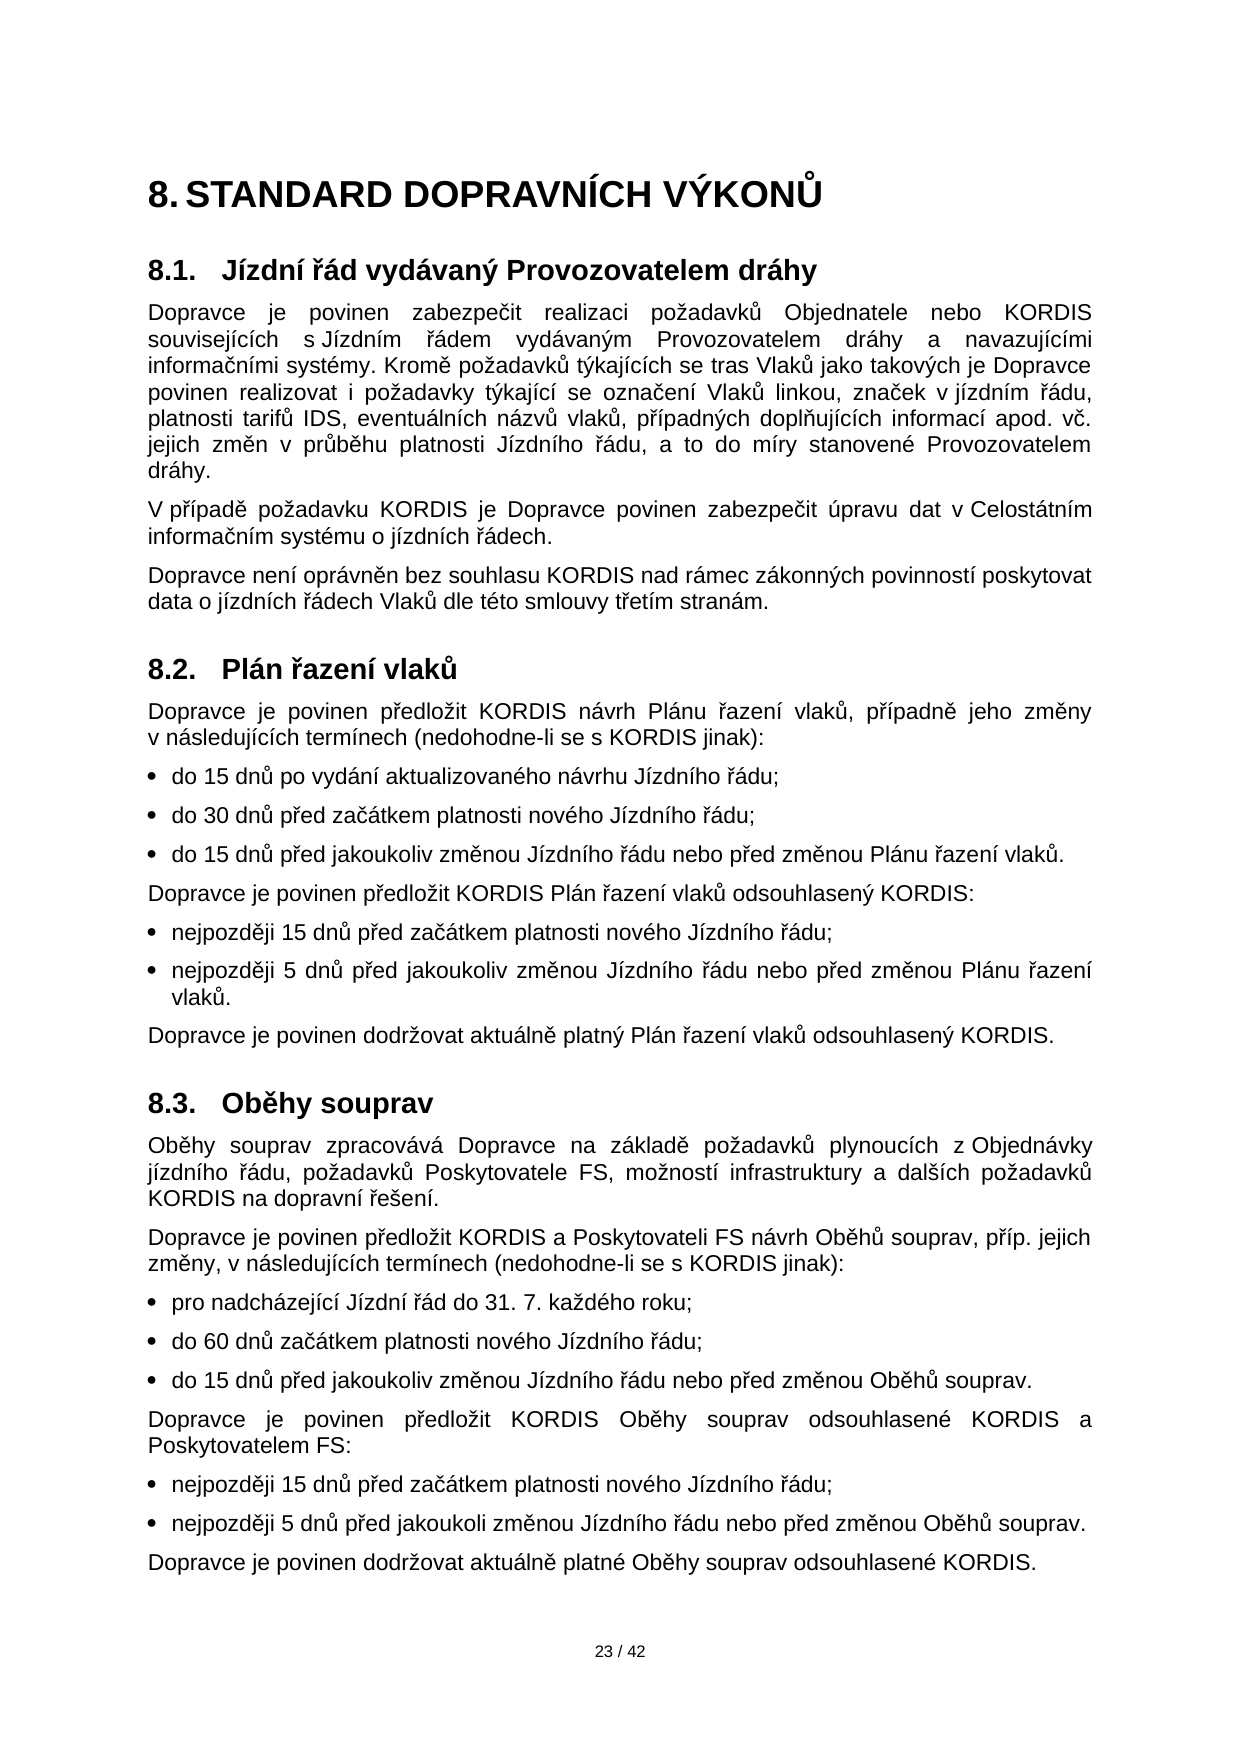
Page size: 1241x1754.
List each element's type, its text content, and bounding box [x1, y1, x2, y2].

list nejpozději 5 dnů před jakoukoliv změnou Jízdního řádu nebo před změnou Plánu řazení vlaků. [148, 957, 1092, 1010]
list do 30 dnů před začátkem platnosti nového Jízdního řádu; [148, 802, 1092, 828]
text Dopravce je povinen dodržovat aktuálně platný Plán řazení vlaků odsouhlasený KORDIS. [148, 1022, 1092, 1049]
text Dopravce je povinen předložit KORDIS Plán řazení vlaků odsouhlasený KORDIS: [148, 879, 1092, 906]
subtitle Jízdní řád vydávaný Provozovatelem dráhy [148, 253, 1092, 287]
list nejpozději 15 dnů před začátkem platnosti nového Jízdního řádu; [148, 918, 1092, 945]
list do 15 dnů po vydání aktualizovaného návrhu Jízdního řádu; [148, 763, 1092, 789]
list do 15 dnů před jakoukoliv změnou Jízdního řádu nebo před změnou Plánu řazení vlaků. [148, 841, 1092, 867]
list do 15 dnů před jakoukoliv změnou Jízdního řádu nebo před změnou Oběhů souprav. [148, 1367, 1092, 1393]
text Dopravce je povinen předložit KORDIS Oběhy souprav odsouhlasené KORDIS a Poskytovatelem FS: [148, 1406, 1092, 1458]
list nejpozději 15 dnů před začátkem platnosti nového Jízdního řádu; [148, 1471, 1092, 1497]
list nejpozději 5 dnů před jakoukoli změnou Jízdního řádu nebo před změnou Oběhů souprav. [148, 1510, 1092, 1536]
text V případě požadavku KORDIS je Dopravce povinen zabezpečit úpravu dat v Celostátním informačním systému o jízdních řádech. [148, 496, 1092, 549]
text Dopravce není oprávněn bez souhlasu KORDIS nad rámec zákonných povinností poskytovat data o jízdních řádech Vlaků dle této smlouvy třetím stranám. [148, 562, 1092, 614]
list do 60 dnů začátkem platnosti nového Jízdního řádu; [148, 1328, 1092, 1354]
text Oběhy souprav zpracovává Dopravce na základě požadavků plynoucích z Objednávky jízdního řádu, požadavků Poskytovatele FS, možností infrastruktury a dalších požadavků KORDIS na dopravní řešení. [148, 1132, 1092, 1211]
subtitle standard dopravních výkonů [148, 173, 1092, 216]
text Dopravce je povinen zabezpečit realizaci požadavků Objednatele nebo KORDIS souvisejících s Jízdním řádem vydávaným Provozovatelem dráhy a navazujícími informačními systémy. Kromě požadavků týkajících se tras Vlaků jako takových je Dopravce povinen realizovat i požadavky týkající se označení Vlaků linkou, značek v jízdním řádu, platnosti tarifů IDS, eventuálních názvů vlaků, případných doplňujících informací apod. vč. jejich změn v průběhu platnosti Jízdního řádu, a to do míry stanovené Provozovatelem dráhy. [148, 299, 1092, 484]
subtitle Plán řazení vlaků [148, 652, 1092, 685]
text Dopravce je povinen dodržovat aktuálně platné Oběhy souprav odsouhlasené KORDIS. [148, 1549, 1092, 1575]
text Dopravce je povinen předložit KORDIS a Poskytovateli FS návrh Oběhů souprav, příp. jejich změny, v následujících termínech (nedohodne-li se s KORDIS jinak): [148, 1224, 1092, 1277]
subtitle Oběhy souprav [148, 1086, 1092, 1120]
list pro nadcházející Jízdní řád do 31. 7. každého roku; [148, 1289, 1092, 1316]
text Dopravce je povinen předložit KORDIS návrh Plánu řazení vlaků, případně jeho změny v následujících termínech (nedohodne-li se s KORDIS jinak): [148, 698, 1092, 751]
